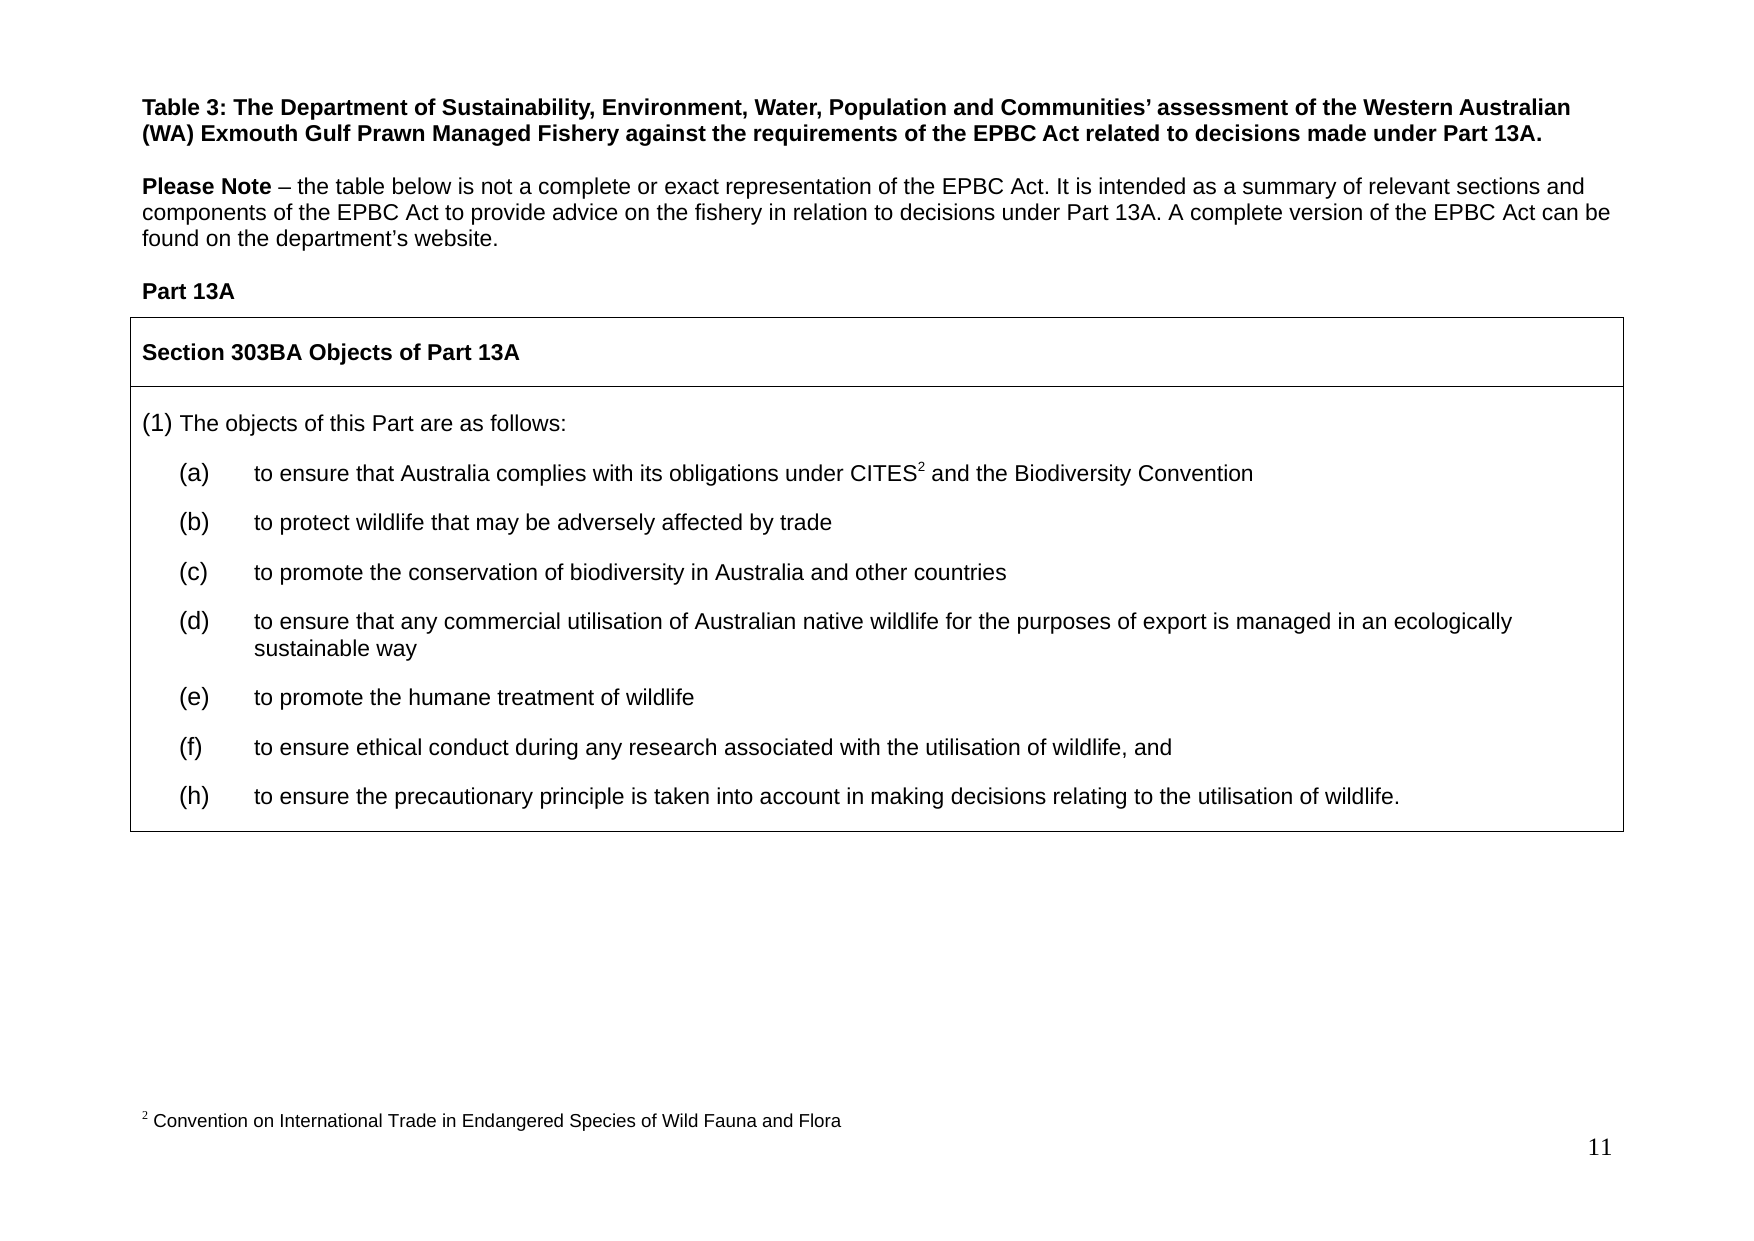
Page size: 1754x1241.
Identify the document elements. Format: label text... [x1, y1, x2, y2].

text Please Note – the table below is not a complete or exact representation of the EPBC Act. It is intended as a summary of relevant sections and components of the EPBC Act to provide advice on the fishery in relation to decisions under Part 13A. A complete version of the EPBC Act can be found on the department’s website. [142, 173, 1612, 252]
table_cell The objects of this Part are as follows: to ensure that Australia complies with its obligations under CITES and the Biodiversity Convention to protect wildlife that may be adversely affected by trade to promote the conservation of biodiversity in Australia and other countries to ensure that any commercial utilisation of Australian native wildlife for the purposes of export is managed in an ecologically sustainable way to promote the humane treatment of wildlife to ensure ethical conduct during any research associated with the utilisation of wildlife, and to ensure the precautionary principle is taken into account in making decisions relating to the utilisation of wildlife. [131, 387, 1623, 831]
subtitle Table 3: The Department of Sustainability, Environment, Water, Population and Communities’ assessment of the Western Australian (WA) Exmouth Gulf Prawn Managed Fishery against the requirements of the EPBC Act related to decisions made under Part 13A. [142, 94, 1612, 146]
table_header Section 303BA Objects of Part 13A [131, 318, 1623, 386]
text Part 13A [142, 278, 1612, 304]
